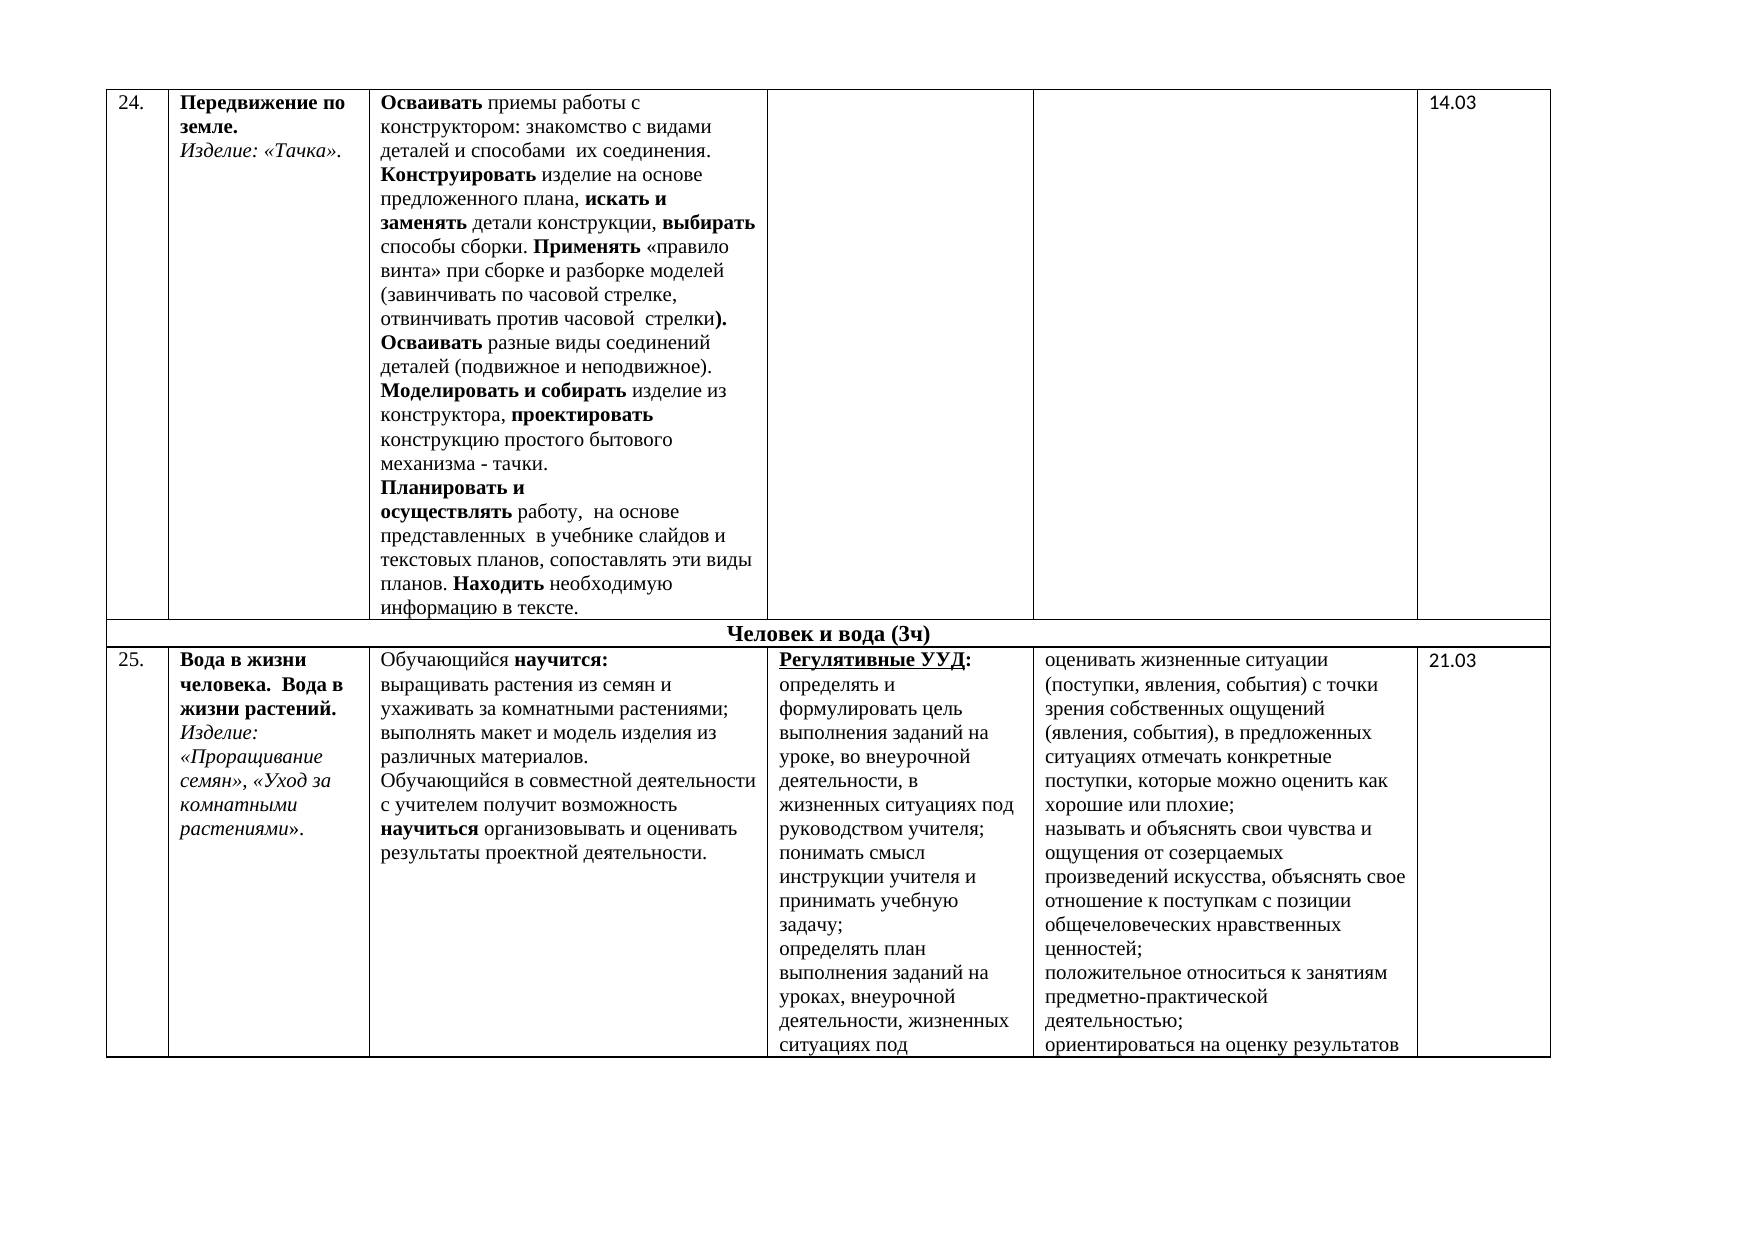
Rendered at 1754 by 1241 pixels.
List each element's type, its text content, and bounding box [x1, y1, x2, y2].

table_cell 21.03 [1418, 648, 1550, 1056]
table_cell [169, 648, 369, 1056]
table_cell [370, 648, 767, 1056]
table_cell 24. [107, 90, 168, 619]
table_cell Человек и вода (3ч) [107, 620, 1550, 646]
table_cell 14.03 [1418, 90, 1550, 619]
table_cell 25. [107, 648, 168, 1056]
table_cell Осваивать приемы работы с конструктором: знакомство с видами деталей и способами их соединения. Конструировать изделие на основе предложенного плана, искать и заменять детали конструкции, выбирать способы сборки. Применять «правило винта» при сборке и разборке моделей (завинчивать по часовой стрелке, отвинчивать против часовой стрелки). Осваивать разные виды соединений деталей (подвижное и неподвижное). Моделировать и собирать изделие из конструктора, проектировать конструкцию простого бытового механизма - тачки. Планировать и осуществлять работу, на основе представленных в учебнике слайдов и текстовых планов, сопоставлять эти виды планов. Находить необходимую информацию в тексте. [370, 90, 767, 619]
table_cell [768, 648, 1033, 1056]
table_cell Передвижение по земле. Изделие: «Тачка». [169, 90, 369, 619]
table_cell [1034, 648, 1417, 1056]
